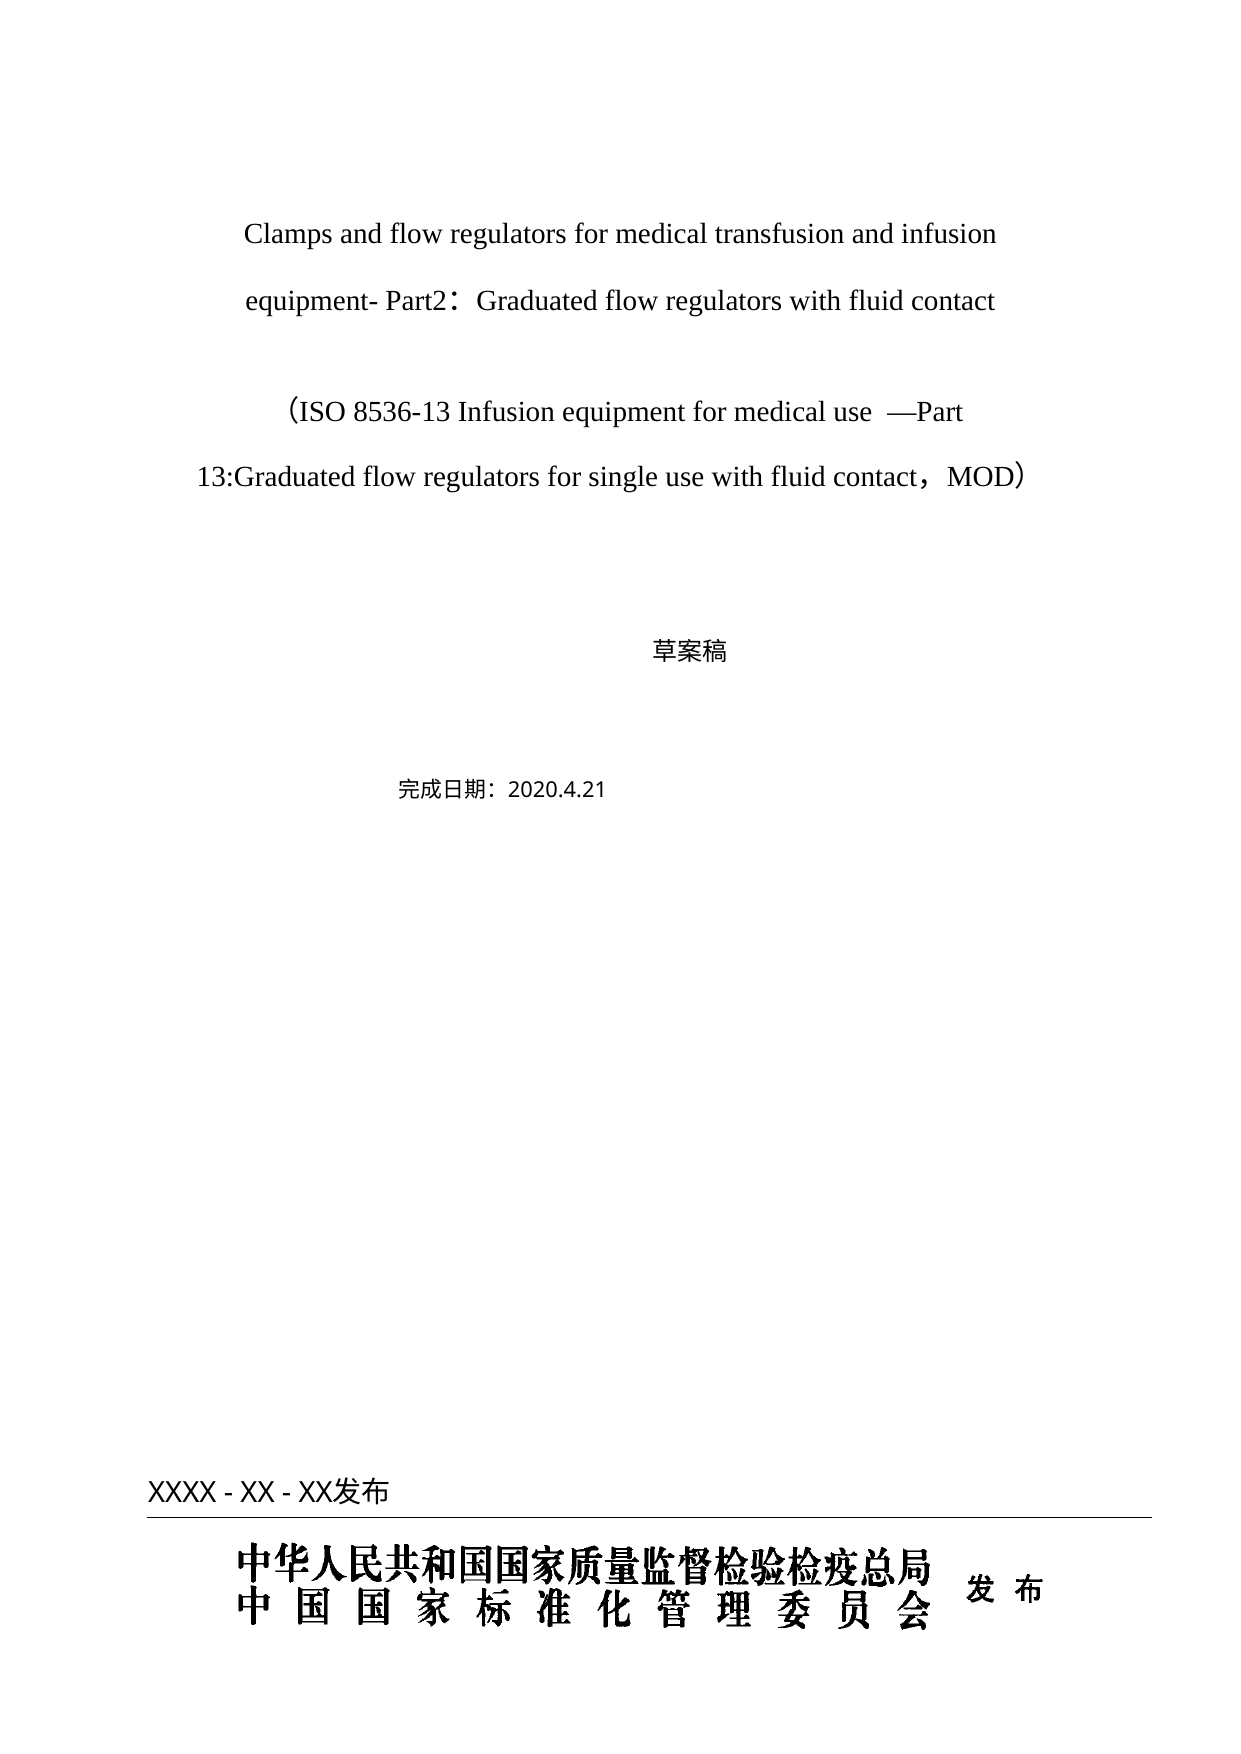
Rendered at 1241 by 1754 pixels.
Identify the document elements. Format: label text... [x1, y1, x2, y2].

text （ISO 8536-13 Infusion equipment for medical use —Part 13:Graduated flow regulators for single use with fluid contact，MOD） [187, 376, 1053, 506]
table_cell 完成日期：2020.4.21 [176, 753, 1203, 821]
text Clamps and flow regulators for medical transfusion and infusion equipment- Part2：Graduated flow regulators with fluid contact [187, 201, 1053, 331]
table_header 草案稿 [176, 617, 1203, 753]
picture [224, 1523, 1051, 1642]
text XXXX - XX - XX发布 [148, 1468, 564, 1511]
